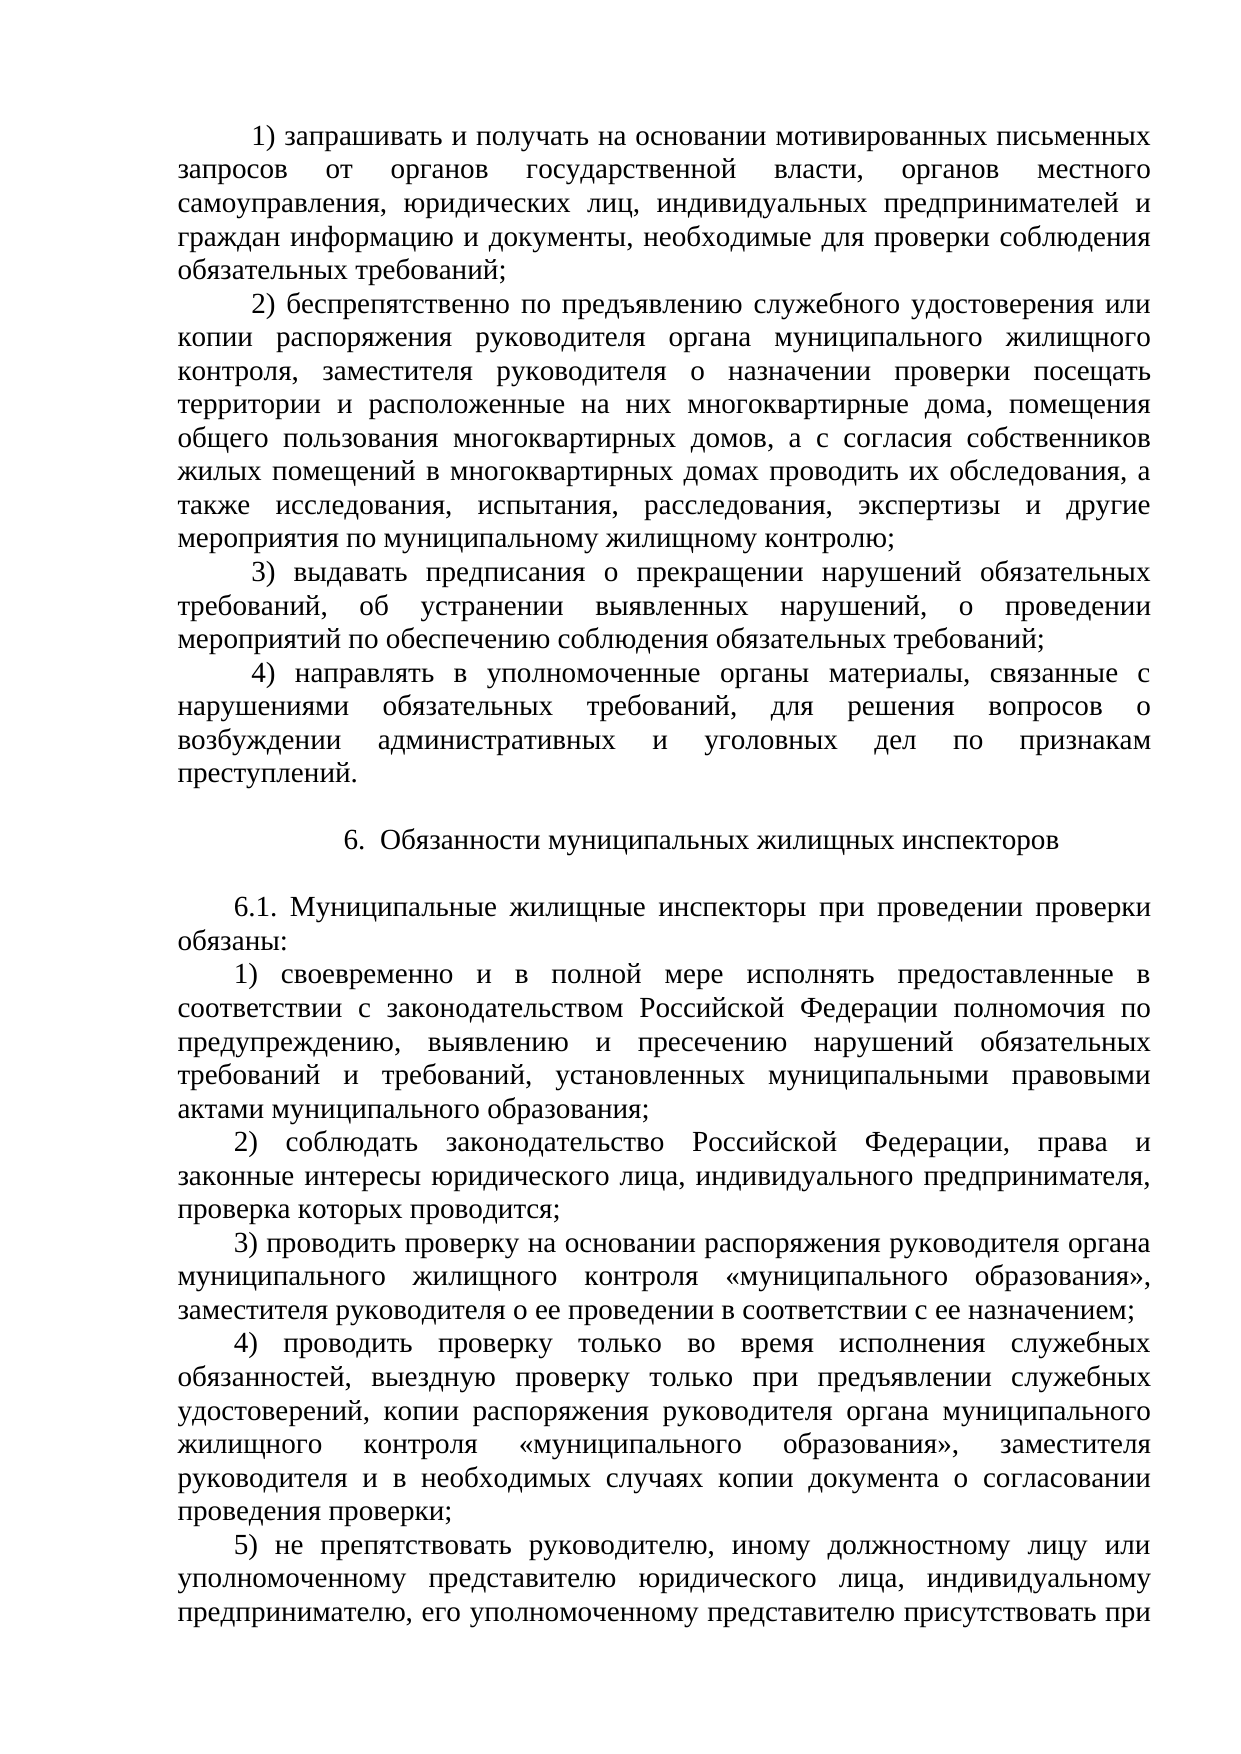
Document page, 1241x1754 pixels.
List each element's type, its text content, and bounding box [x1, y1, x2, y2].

text 4) проводить проверку только во время исполнения служебных обязанностей, выездную проверку только при предъявлении служебных удостоверений, копии распоряжения руководителя органа муниципального жилищного контроля «муниципального образования», заместителя руководителя и в необходимых случаях копии документа о согласовании проведения проверки; [177, 1326, 1152, 1527]
text 2) беспрепятственно по предъявлению служебного удостоверения или копии распоряжения руководителя органа муниципального жилищного контроля, заместителя руководителя о назначении проверки посещать территории и расположенные на них многоквартирные дома, помещения общего пользования многоквартирных домов, а с согласия собственников жилых помещений в многоквартирных домах проводить их обследования, а также исследования, испытания, расследования, экспертизы и другие мероприятия по муниципальному жилищному контролю; [177, 286, 1152, 554]
text 6.1. Муниципальные жилищные инспекторы при проведении проверки обязаны: [177, 889, 1152, 957]
text 3) выдавать предписания о прекращении нарушений обязательных требований, об устранении выявленных нарушений, о проведении мероприятий по обеспечению соблюдения обязательных требований; [177, 554, 1152, 655]
text 4) направлять в уполномоченные органы материалы, связанные с нарушениями обязательных требований, для решения вопросов о возбуждении административных и уголовных дел по признакам преступлений. [177, 655, 1152, 789]
text 1) своевременно и в полной мере исполнять предоставленные в соответствии с законодательством Российской Федерации полномочия по предупреждению, выявлению и пресечению нарушений обязательных требований и требований, установленных муниципальными правовыми актами муниципального образования; [177, 957, 1152, 1124]
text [177, 1527, 1152, 1627]
text 2) соблюдать законодательство Российской Федерации, права и законные интересы юридического лица, индивидуального предпринимателя, проверка которых проводится; [177, 1124, 1152, 1225]
text 6. Обязанности муниципальных жилищных инспекторов [177, 822, 1152, 856]
text 3) проводить проверку на основании распоряжения руководителя органа муниципального жилищного контроля «муниципального образования», заместителя руководителя о ее проведении в соответствии с ее назначением; [177, 1225, 1152, 1326]
text 1) запрашивать и получать на основании мотивированных письменных запросов от органов государственной власти, органов местного самоуправления, юридических лиц, индивидуальных предпринимателей и граждан информацию и документы, необходимые для проверки соблюдения обязательных требований; [177, 118, 1152, 286]
